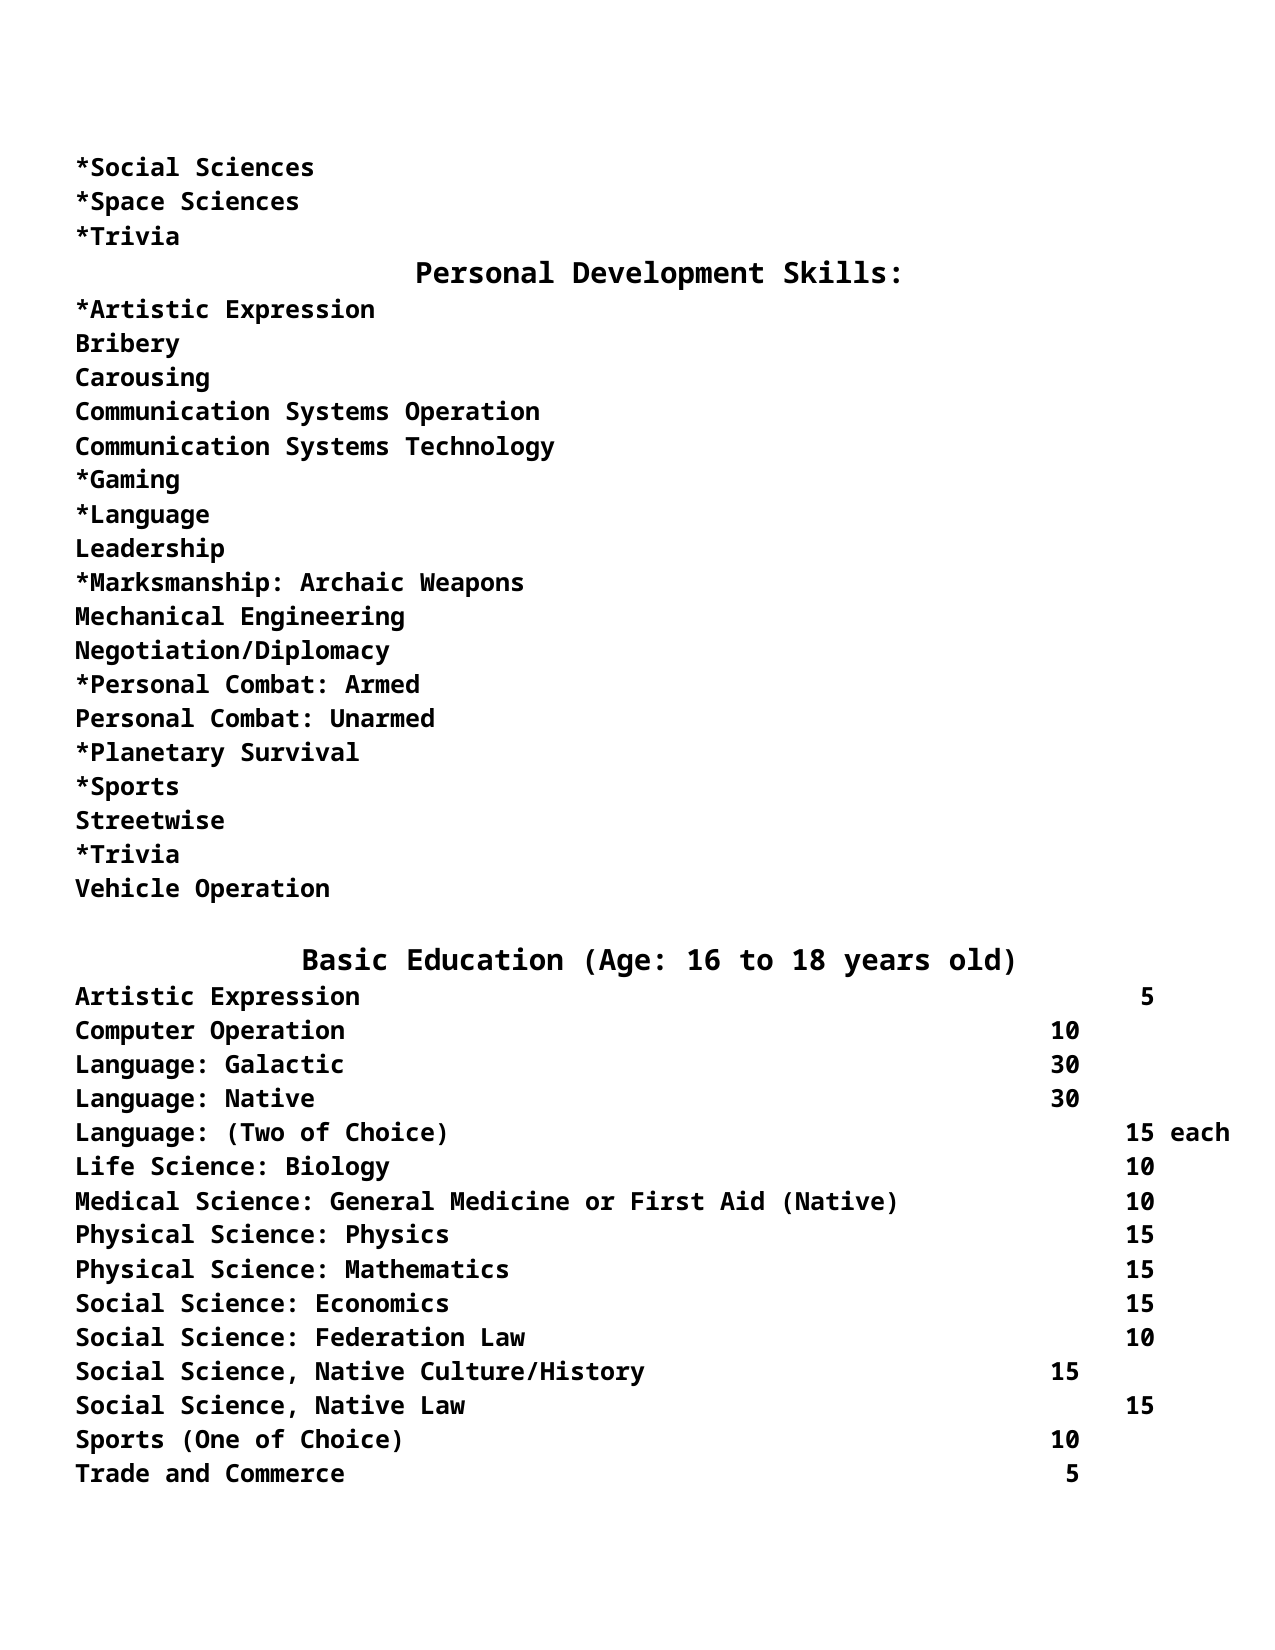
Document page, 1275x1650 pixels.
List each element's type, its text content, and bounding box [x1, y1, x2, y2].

text Trade and Commerce 5 [75, 1456, 1245, 1490]
text Carousing [75, 360, 1245, 394]
text Leadership [75, 530, 1245, 564]
text *Gaming [75, 462, 1245, 496]
text Sports (One of Choice) 10 [75, 1422, 1245, 1456]
text *Space Sciences [75, 184, 1245, 218]
text Social Science, Native Culture/History 15 [75, 1353, 1245, 1387]
text *Social Sciences [75, 150, 1245, 184]
text Mechanical Engineering [75, 598, 1245, 632]
text *Marksmanship: Archaic Weapons [75, 564, 1245, 598]
text *Sports [75, 769, 1245, 803]
text Life Science: Biology 10 [75, 1149, 1245, 1183]
text Language: Native 30 [75, 1081, 1245, 1115]
text Social Science: Federation Law 10 [75, 1319, 1245, 1353]
text Streetwise [75, 803, 1245, 837]
text *Trivia [75, 218, 1245, 252]
text Communication Systems Technology [75, 428, 1245, 462]
text Medical Science: General Medicine or First Aid (Native) 10 [75, 1183, 1245, 1217]
text Computer Operation 10 [75, 1013, 1245, 1047]
text Physical Science: Physics 15 [75, 1217, 1245, 1251]
text *Personal Combat: Armed [75, 667, 1245, 701]
text Communication Systems Operation [75, 394, 1245, 428]
text Personal Combat: Unarmed [75, 701, 1245, 735]
text Bribery [75, 326, 1245, 360]
text *Artistic Expression [75, 292, 1245, 326]
text Negotiation/Diplomacy [75, 632, 1245, 667]
text *Trivia [75, 837, 1245, 871]
text Language: (Two of Choice) 15 each [75, 1115, 1245, 1149]
text Vehicle Operation [75, 871, 1245, 905]
text Artistic Expression 5 [75, 979, 1245, 1013]
text Language: Galactic 30 [75, 1047, 1245, 1081]
text Personal Development Skills: [75, 252, 1245, 292]
text Social Science: Economics 15 [75, 1285, 1245, 1319]
text *Planetary Survival [75, 735, 1245, 769]
text Basic Education (Age: 16 to 18 years old) [75, 939, 1245, 979]
text Social Science, Native Law 15 [75, 1387, 1245, 1422]
text Physical Science: Mathematics 15 [75, 1251, 1245, 1285]
text *Language [75, 496, 1245, 530]
